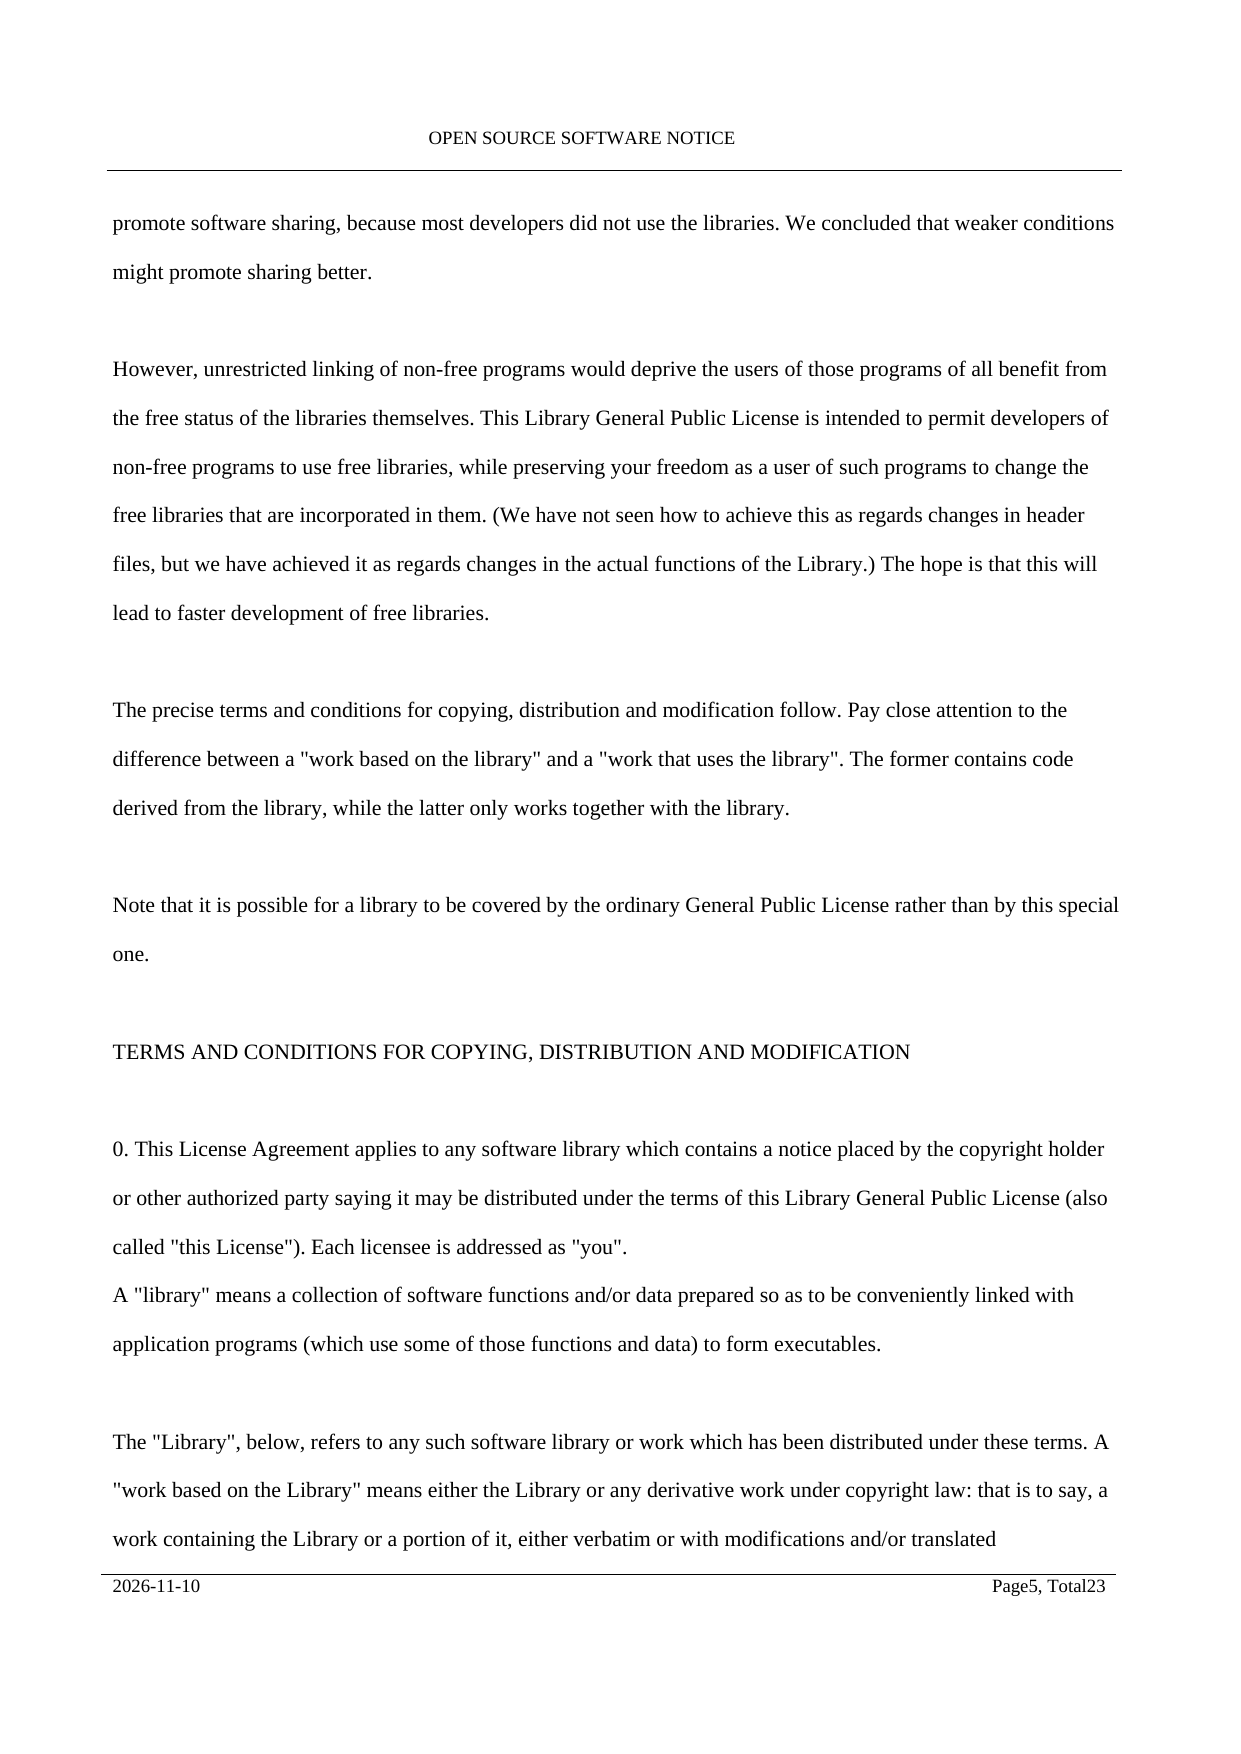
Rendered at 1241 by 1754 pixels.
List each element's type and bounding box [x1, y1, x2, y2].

text [112, 206, 1128, 1555]
